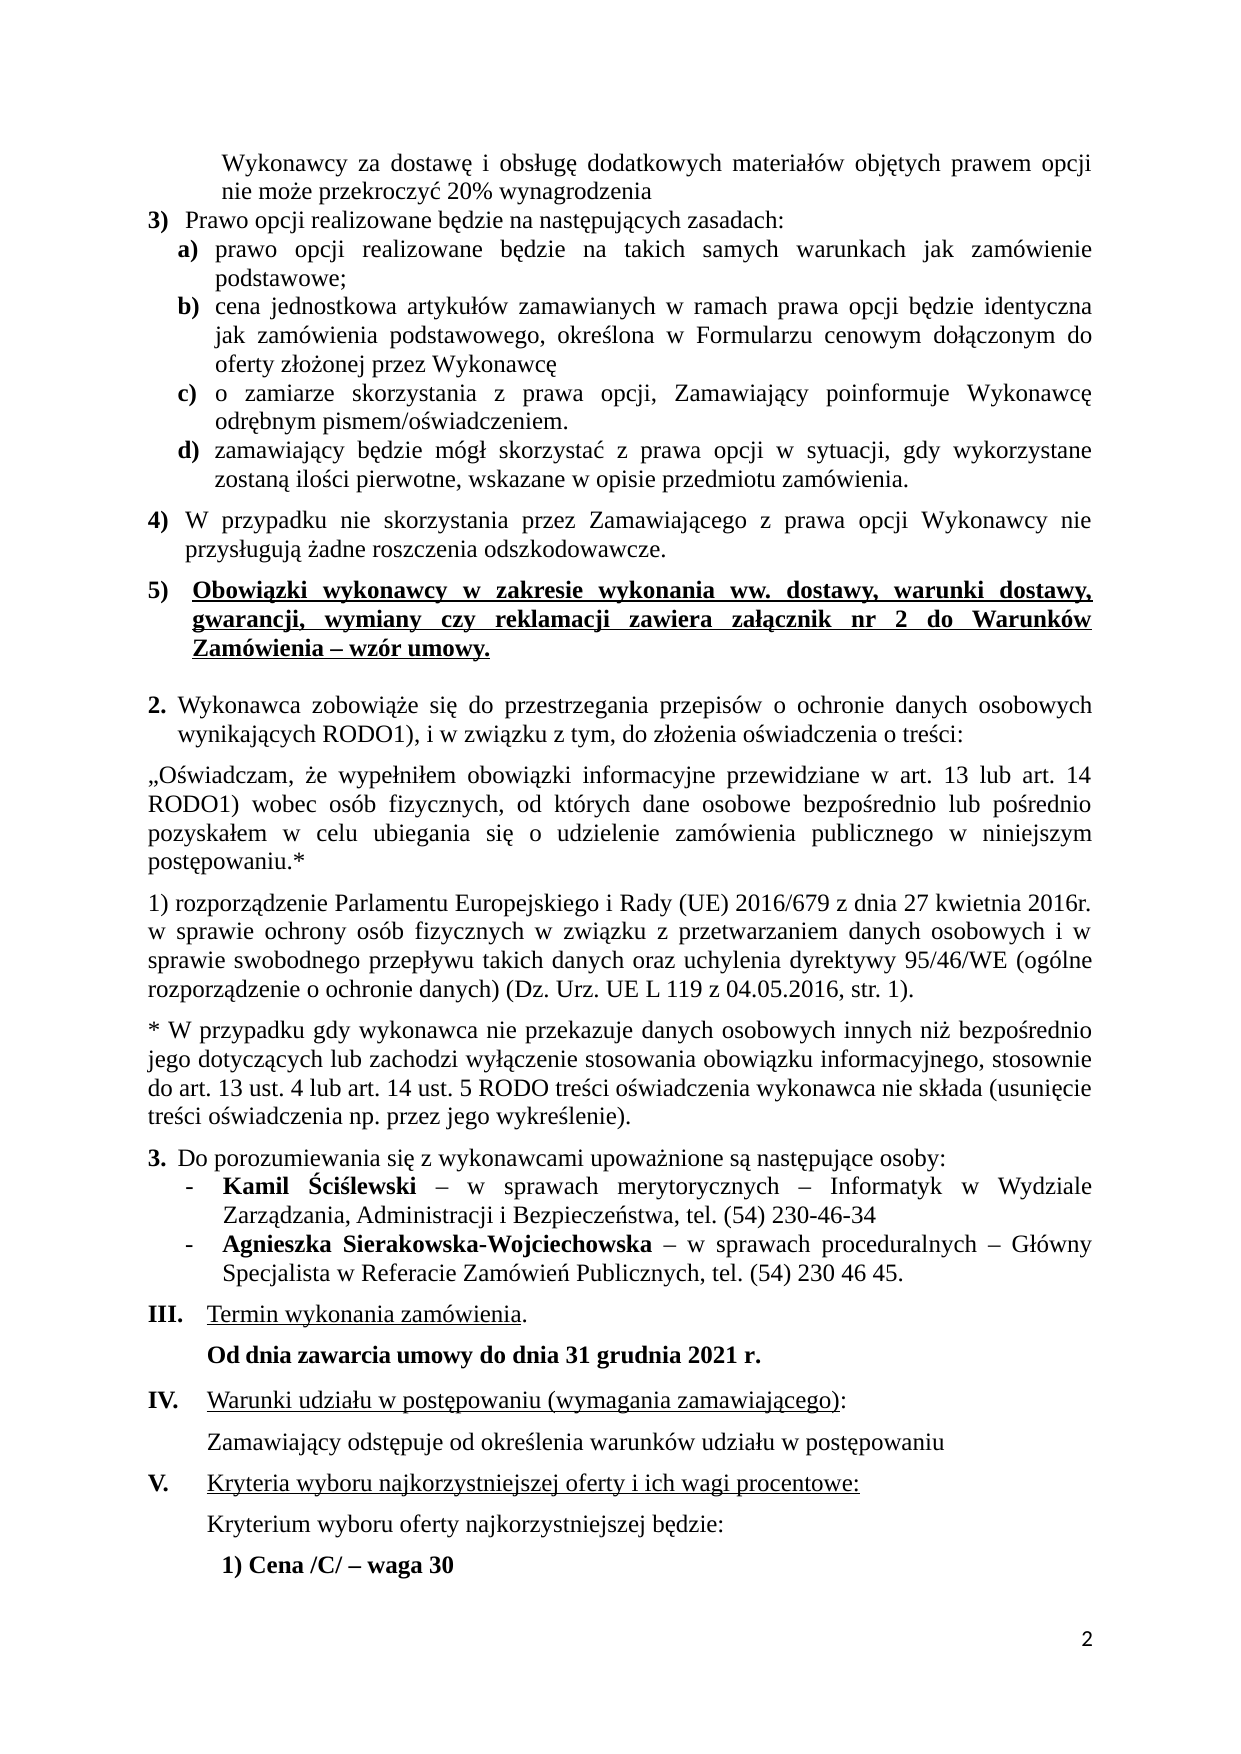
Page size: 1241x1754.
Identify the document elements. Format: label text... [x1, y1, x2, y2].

list Wykonawca zobowiąże się do przestrzegania przepisów o ochronie danych osobowych wynikających RODO1), i w związku z tym, do złożenia oświadczenia o treści: [148, 690, 1093, 748]
list Kryteria wyboru najkorzystniejszej oferty i ich wagi procentowe: [148, 1468, 1093, 1497]
text Zamawiający odstępuje od określenia warunków udziału w postępowaniu [185, 1427, 1093, 1456]
list Do porozumiewania się z wykonawcami upoważnione są następujące osoby: [148, 1143, 1093, 1171]
text * W przypadku gdy wykonawca nie przekazuje danych osobowych innych niż bezpośrednio jego dotyczących lub zachodzi wyłączenie stosowania obowiązku informacyjnego, stosownie do art. 13 ust. 4 lub art. 14 ust. 5 RODO treści oświadczenia wykonawca nie składa (usunięcie treści oświadczenia np. przez jego wykreślenie). [148, 1015, 1093, 1130]
list Obowiązki wykonawcy w zakresie wykonania ww. dostawy, warunki dostawy, gwarancji, wymiany czy reklamacji zawiera załącznik nr 2 do Warunków Zamówienia – wzór umowy. [148, 575, 1093, 661]
text Od dnia zawarcia umowy do dnia 31 grudnia 2021 r. [148, 1340, 1093, 1369]
list Warunki udziału w postępowaniu (wymagania zamawiającego): [148, 1386, 1093, 1414]
text 1) Cena /C/ – waga 30 [148, 1551, 1093, 1579]
text „Oświadczam, że wypełniłem obowiązki informacyjne przewidziane w art. 13 lub art. 14 RODO1) wobec osób fizycznych, od których dane osobowe bezpośrednio lub pośrednio pozyskałem w celu ubiegania się o udzielenie zamówienia publicznego w niniejszym postępowaniu.* [148, 760, 1093, 875]
list Prawo opcji realizowane będzie na następujących zasadach: [148, 205, 1093, 234]
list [192, 148, 1093, 205]
list o zamiarze skorzystania z prawa opcji, Zamawiający poinformuje Wykonawcę odrębnym pismem/oświadczeniem. [177, 378, 1093, 435]
list W przypadku nie skorzystania przez Zamawiającego z prawa opcji Wykonawcy nie przysługują żadne roszczenia odszkodowawcze. [148, 505, 1093, 563]
list Termin wykonania zamówienia. [148, 1299, 1093, 1328]
list zamawiający będzie mógł skorzystać z prawa opcji w sytuacji, gdy wykorzystane zostaną ilości pierwotne, wskazane w opisie przedmiotu zamówienia. [177, 435, 1093, 493]
list Kamil Ściślewski – w sprawach merytorycznych – Informatyk w Wydziale Zarządzania, Administracji i Bezpieczeństwa, tel. (54) 230-46-34 [185, 1171, 1093, 1229]
text Kryterium wyboru oferty najkorzystniejszej będzie: [207, 1509, 1093, 1538]
list cena jednostkowa artykułów zamawianych w ramach prawa opcji będzie identyczna jak zamówienia podstawowego, określona w Formularzu cenowym dołączonym do oferty złożonej przez Wykonawcę [177, 291, 1093, 378]
list prawo opcji realizowane będzie na takich samych warunkach jak zamówienie podstawowe; [177, 234, 1093, 291]
text 1) rozporządzenie Parlamentu Europejskiego i Rady (UE) 2016/679 z dnia 27 kwietnia 2016r. w sprawie ochrony osób fizycznych w związku z przetwarzaniem danych osobowych i w sprawie swobodnego przepływu takich danych oraz uchylenia dyrektywy 95/46/WE (ogólne rozporządzenie o ochronie danych) (Dz. Urz. UE L 119 z 04.05.2016, str. 1). [148, 888, 1093, 1003]
list Agnieszka Sierakowska-Wojciechowska – w sprawach proceduralnych – Główny Specjalista w Referacie Zamówień Publicznych, tel. (54) 230 46 45. [185, 1229, 1093, 1286]
